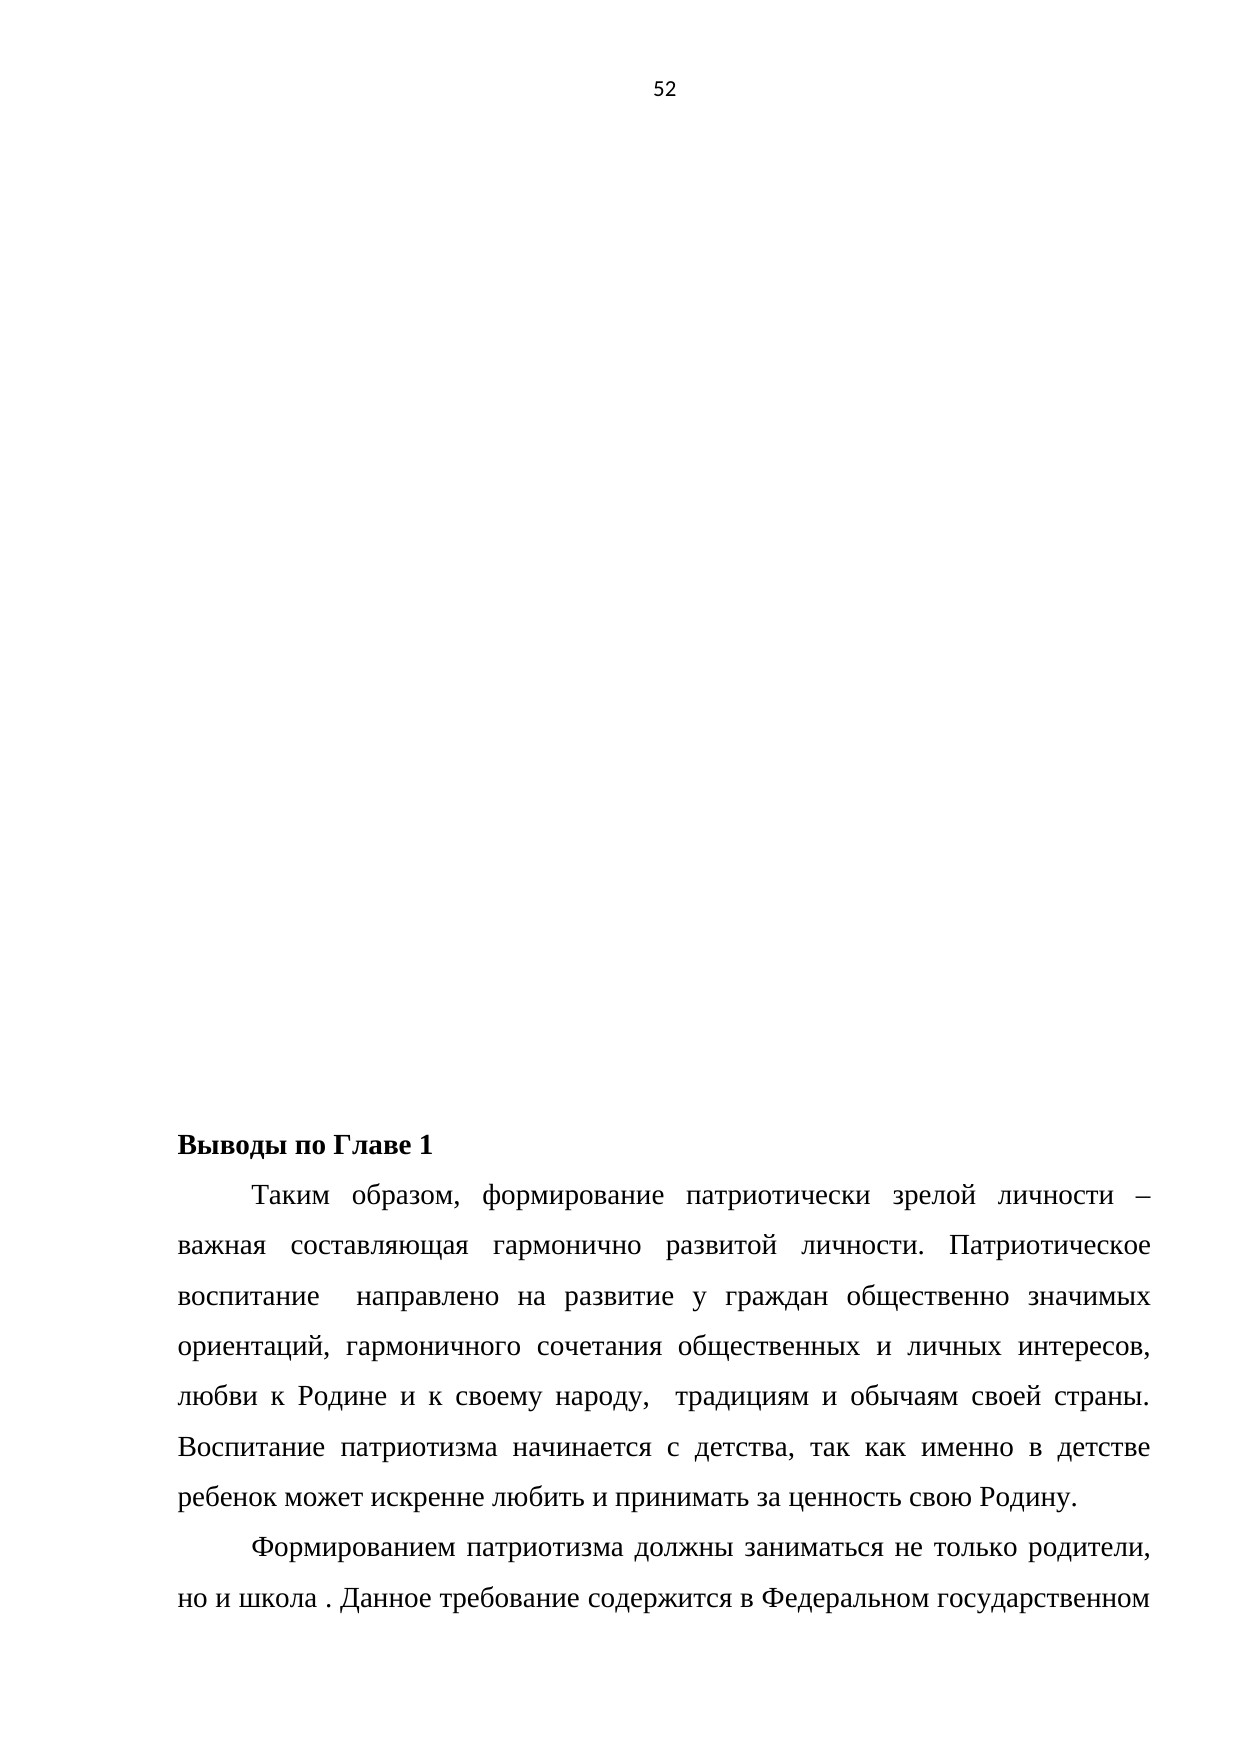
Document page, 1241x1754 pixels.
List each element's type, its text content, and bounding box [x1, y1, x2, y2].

text Выводы по Главе 1 [177, 1127, 1152, 1160]
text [177, 1529, 1152, 1613]
text Таким образом, формирование патриотически зрелой личности – важная составляющая гармонично развитой личности. Патриотическое воспитание направлено на развитие у граждан общественно значимых ориентаций, гармоничного сочетания общественных и личных интересов, любви к Родине и к своему народу, традициям и обычаям своей страны. Воспитание патриотизма начинается с детства, так как именно в детстве ребенок может искренне любить и принимать за ценность свою Родину. [177, 1177, 1152, 1513]
